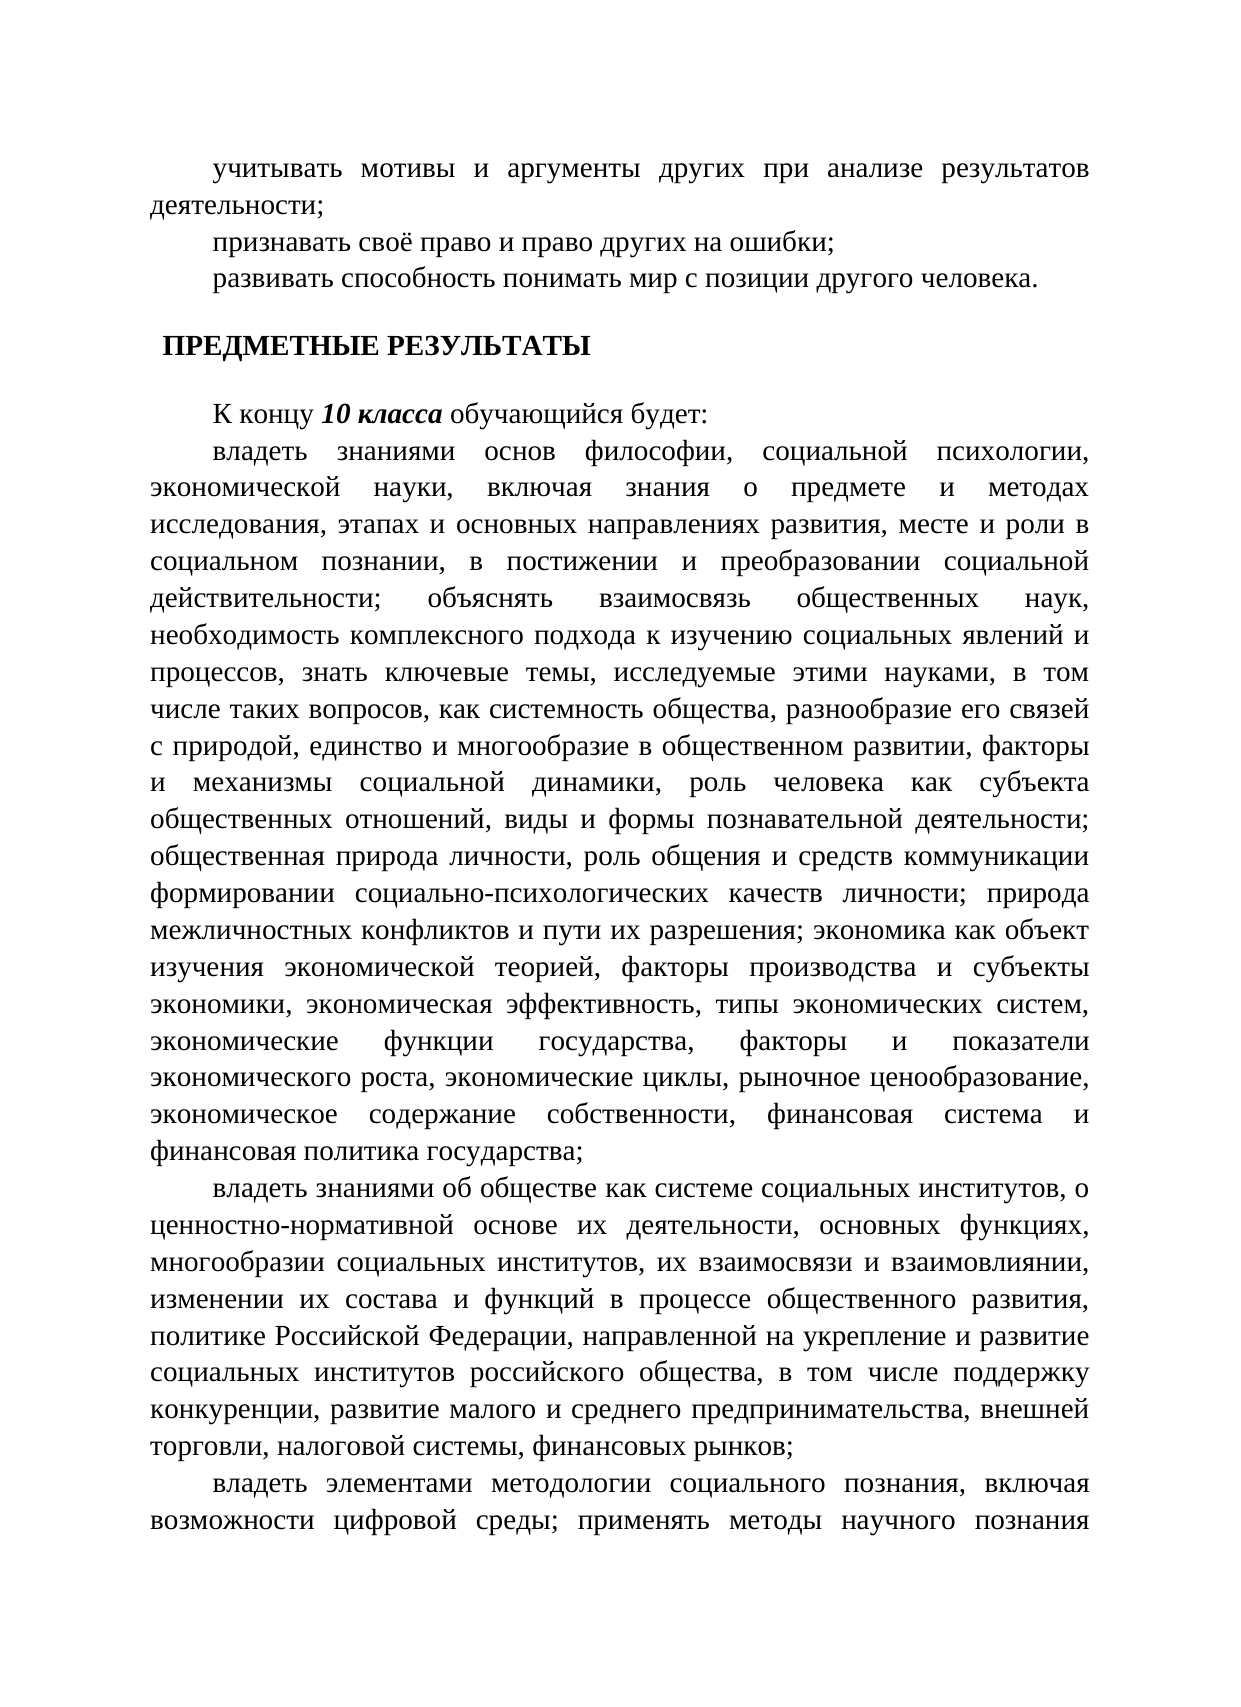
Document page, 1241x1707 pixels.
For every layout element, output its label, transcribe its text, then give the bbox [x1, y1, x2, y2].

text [150, 1465, 1090, 1536]
text признавать своё право и право других на ошибки; [150, 224, 1090, 257]
text владеть знаниями об обществе как системе социальных институтов, о ценностно-нормативной основе их деятельности, основных функциях, многообразии социальных институтов, их взаимосвязи и взаимовлиянии, изменении их состава и функций в процессе общественного развития, политике Российской Федерации, направленной на укрепление и развитие социальных институтов российского общества, в том числе поддержку конкуренции, развитие малого и среднего предпринимательства, внешней торговли, налоговой системы, финансовых рынков; [150, 1170, 1090, 1462]
text учитывать мотивы и аргументы других при анализе результатов деятельности; [150, 150, 1090, 220]
text К концу 10 класса обучающийся будет: [150, 396, 1090, 429]
text владеть знаниями основ философии, социальной психологии, экономической науки, включая знания о предмете и методах исследования, этапах и основных направлениях развития, месте и роли в социальном познании, в постижении и преобразовании социальной действительности; объяснять взаимосвязь общественных наук, необходимость комплексного подхода к изучению социальных явлений и процессов, знать ключевые темы, исследуемые этими науками, в том числе таких вопросов, как системность общества, разнообразие его связей с природой, единство и многообразие в общественном развитии, факторы и механизмы социальной динамики, роль человека как субъекта общественных отношений, виды и формы познавательной деятельности; общественная природа личности, роль общения и средств коммуникации формировании социально-психологических качеств личности; природа межличностных конфликтов и пути их разрешения; экономика как объект изучения экономической теорией, факторы производства и субъекты экономики, экономическая эффективность, типы экономических систем, экономические функции государства, факторы и показатели экономического роста, экономические циклы, рыночное ценообразование, экономическое содержание собственности, финансовая система и финансовая политика государства; [150, 433, 1090, 1167]
text ПРЕДМЕТНЫЕ РЕЗУЛЬТАТЫ [162, 328, 1090, 362]
text развивать способность понимать мир с позиции другого человека. [150, 261, 1090, 294]
